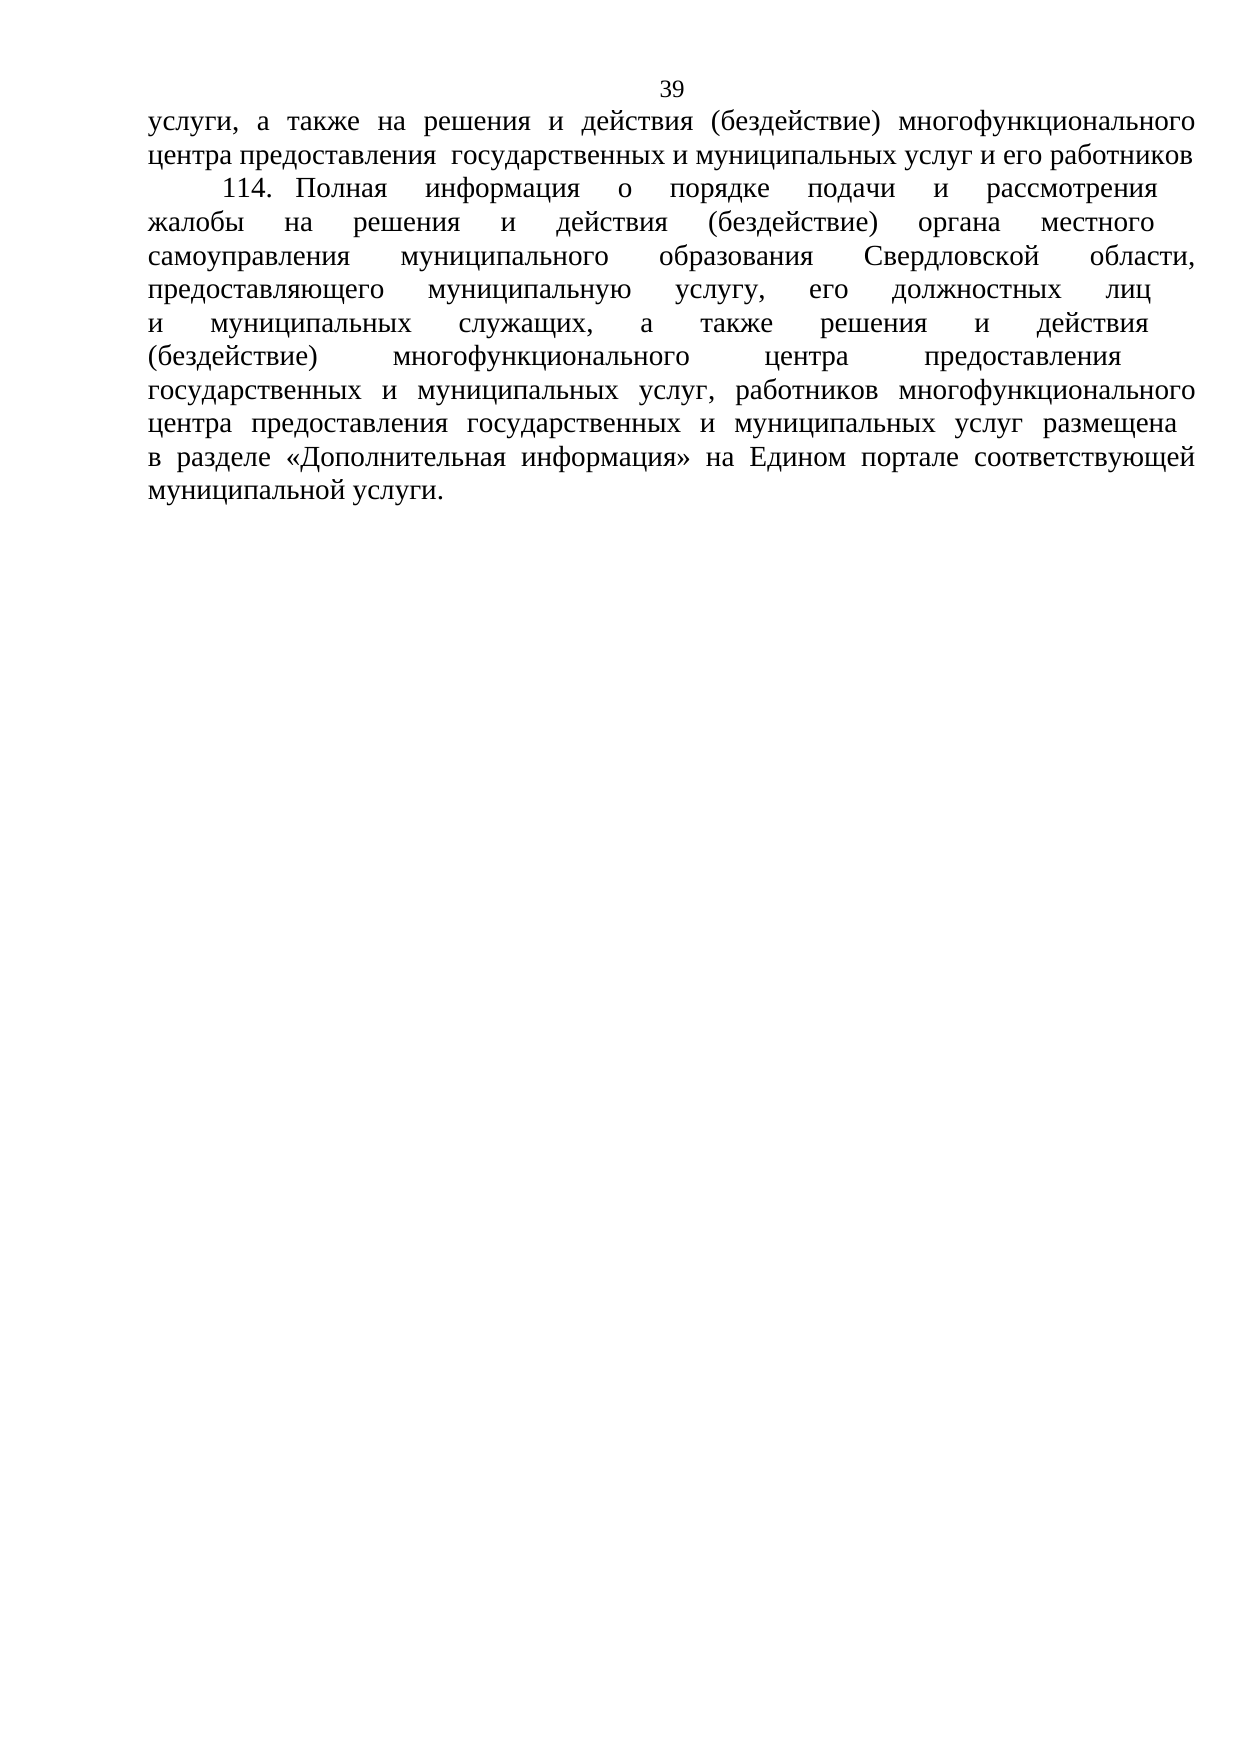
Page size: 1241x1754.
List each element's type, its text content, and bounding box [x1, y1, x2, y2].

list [148, 103, 1196, 171]
list Полная информация о порядке подачи и рассмотрения жалобы на решения и действия (бездействие) органа местного самоуправления муниципального образования Свердловской области, предоставляющего муниципальную услугу, его должностных лиц и муниципальных служащих, а также решения и действия (бездействие) многофункционального центра предоставления государственных и муниципальных услуг, работников многофункционального центра предоставления государственных и муниципальных услуг размещена в разделе «Дополнительная информация» на Едином портале соответствующей муниципальной услуги. [148, 171, 1196, 506]
